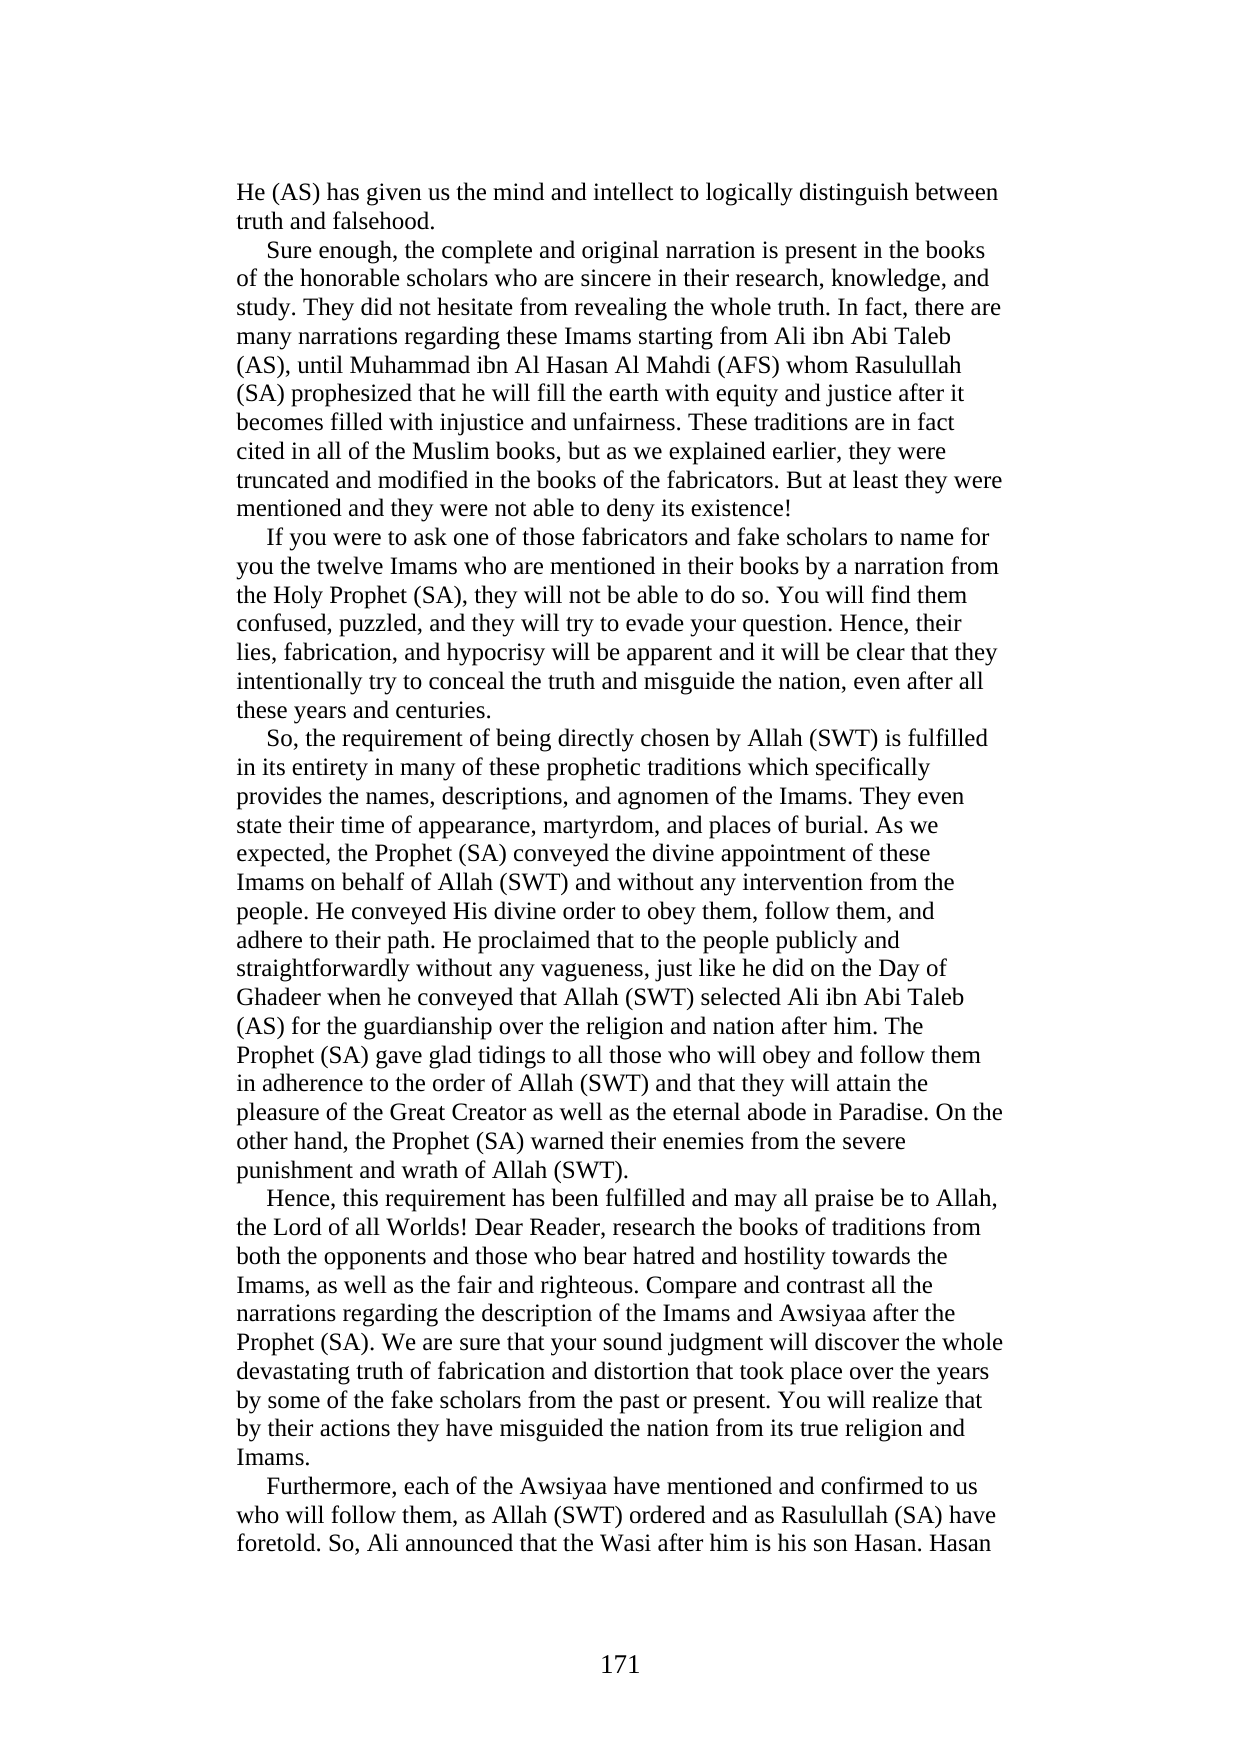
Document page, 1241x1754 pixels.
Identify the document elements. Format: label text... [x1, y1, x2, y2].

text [236, 1471, 1004, 1557]
text If you were to ask one of those fabricators and fake scholars to name for you the twelve Imams who are mentioned in their books by a narration from the Holy Prophet (SA), they will not be able to do so. You will find them confused, puzzled, and they will try to evade your question. Hence, their lies, fabrication, and hypocrisy will be apparent and it will be clear that they intentionally try to conceal the truth and misguide the nation, even after all these years and centuries. [236, 522, 1004, 723]
text Sure enough, the complete and original narration is present in the books of the honorable scholars who are sincere in their research, knowledge, and study. They did not hesitate from revealing the whole truth. In fact, there are many narrations regarding these Imams starting from Ali ibn Abi Taleb (AS), until Muhammad ibn Al Hasan Al Mahdi (AFS) whom Rasulullah (SA) prophesized that he will fill the earth with equity and justice after it becomes filled with injustice and unfairness. These traditions are in fact cited in all of the Muslim books, but as we explained earlier, they were truncated and modified in the books of the fabricators. But at least they were mentioned and they were not able to deny its existence! [236, 235, 1004, 522]
text So, the requirement of being directly chosen by Allah (SWT) is fulfilled in its entirety in many of these prophetic traditions which specifically provides the names, descriptions, and agnomen of the Imams. They even state their time of appearance, martyrdom, and places of burial. As we expected, the Prophet (SA) conveyed the divine appointment of these Imams on behalf of Allah (SWT) and without any intervention from the people. He conveyed His divine order to obey them, follow them, and adhere to their path. He proclaimed that to the people publicly and straightforwardly without any vagueness, just like he did on the Day of Ghadeer when he conveyed that Allah (SWT) selected Ali ibn Abi Taleb (AS) for the guardianship over the religion and nation after him. The Prophet (SA) gave glad tidings to all those who will obey and follow them in adherence to the order of Allah (SWT) and that they will attain the pleasure of the Great Creator as well as the eternal abode in Paradise. On the other hand, the Prophet (SA) warned their enemies from the severe punishment and wrath of Allah (SWT). [236, 723, 1004, 1183]
text Hence, this requirement has been fulfilled and may all praise be to Allah, the Lord of all Worlds! Dear Reader, research the books of traditions from both the opponents and those who bear hatred and hostility towards the Imams, as well as the fair and righteous. Compare and contrast all the narrations regarding the description of the Imams and Awsiyaa after the Prophet (SA). We are sure that your sound judgment will discover the whole devastating truth of fabrication and distortion that took place over the years by some of the fake scholars from the past or present. You will realize that by their actions they have misguided the nation from its true religion and Imams. [236, 1183, 1004, 1471]
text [236, 177, 1004, 235]
